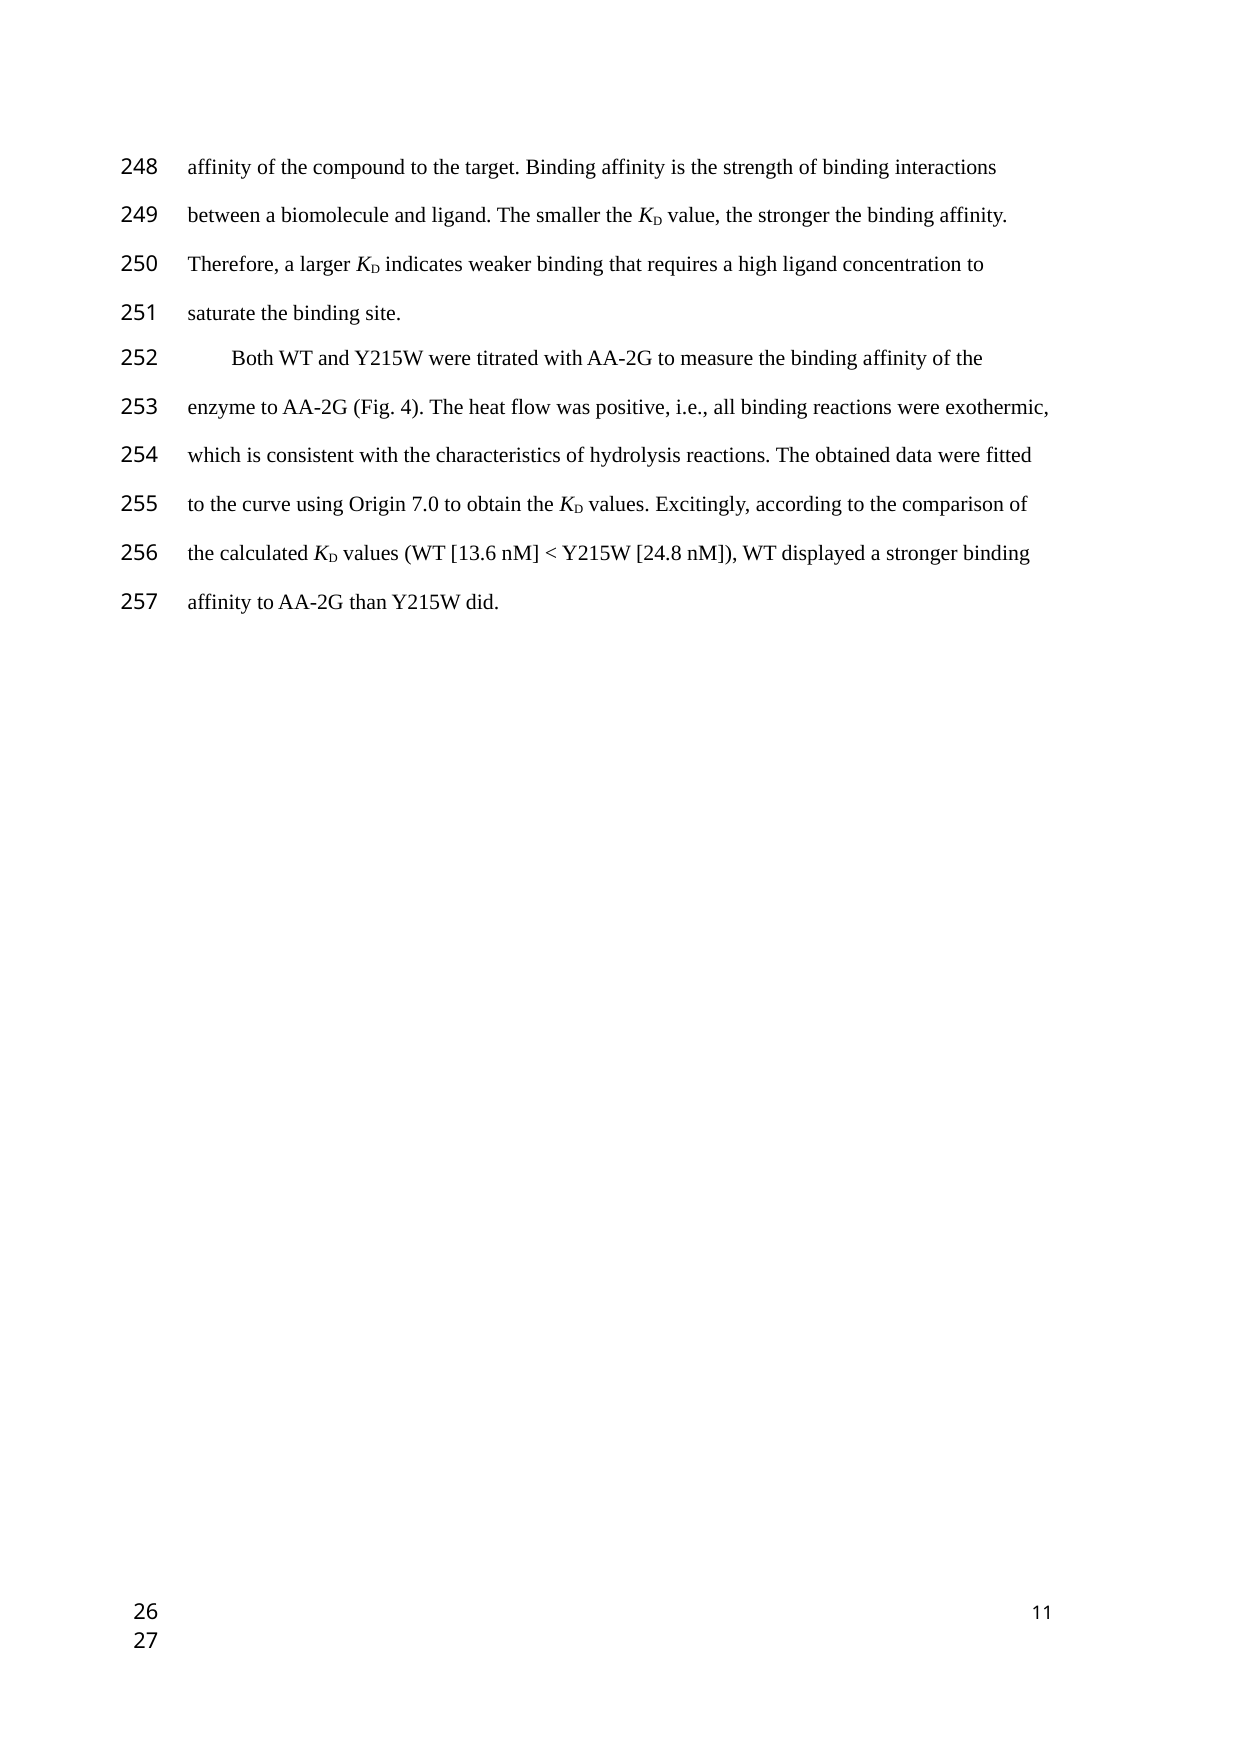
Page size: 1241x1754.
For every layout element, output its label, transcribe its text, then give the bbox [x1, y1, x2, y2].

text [187, 150, 1053, 329]
text Both WT and Y215W were titrated with AA-2G to measure the binding affinity of the enzyme to AA-2G (Fig. 4). The heat flow was positive, i.e., all binding reactions were exothermic, which is consistent with the characteristics of hydrolysis reactions. The obtained data were fitted to the curve using Origin 7.0 to obtain the KD values. Excitingly, according to the comparison of the calculated KD values (WT [13.6 nM] < Y215W [24.8 nM]), WT displayed a stronger binding affinity to AA-2G than Y215W did. [187, 341, 1053, 618]
